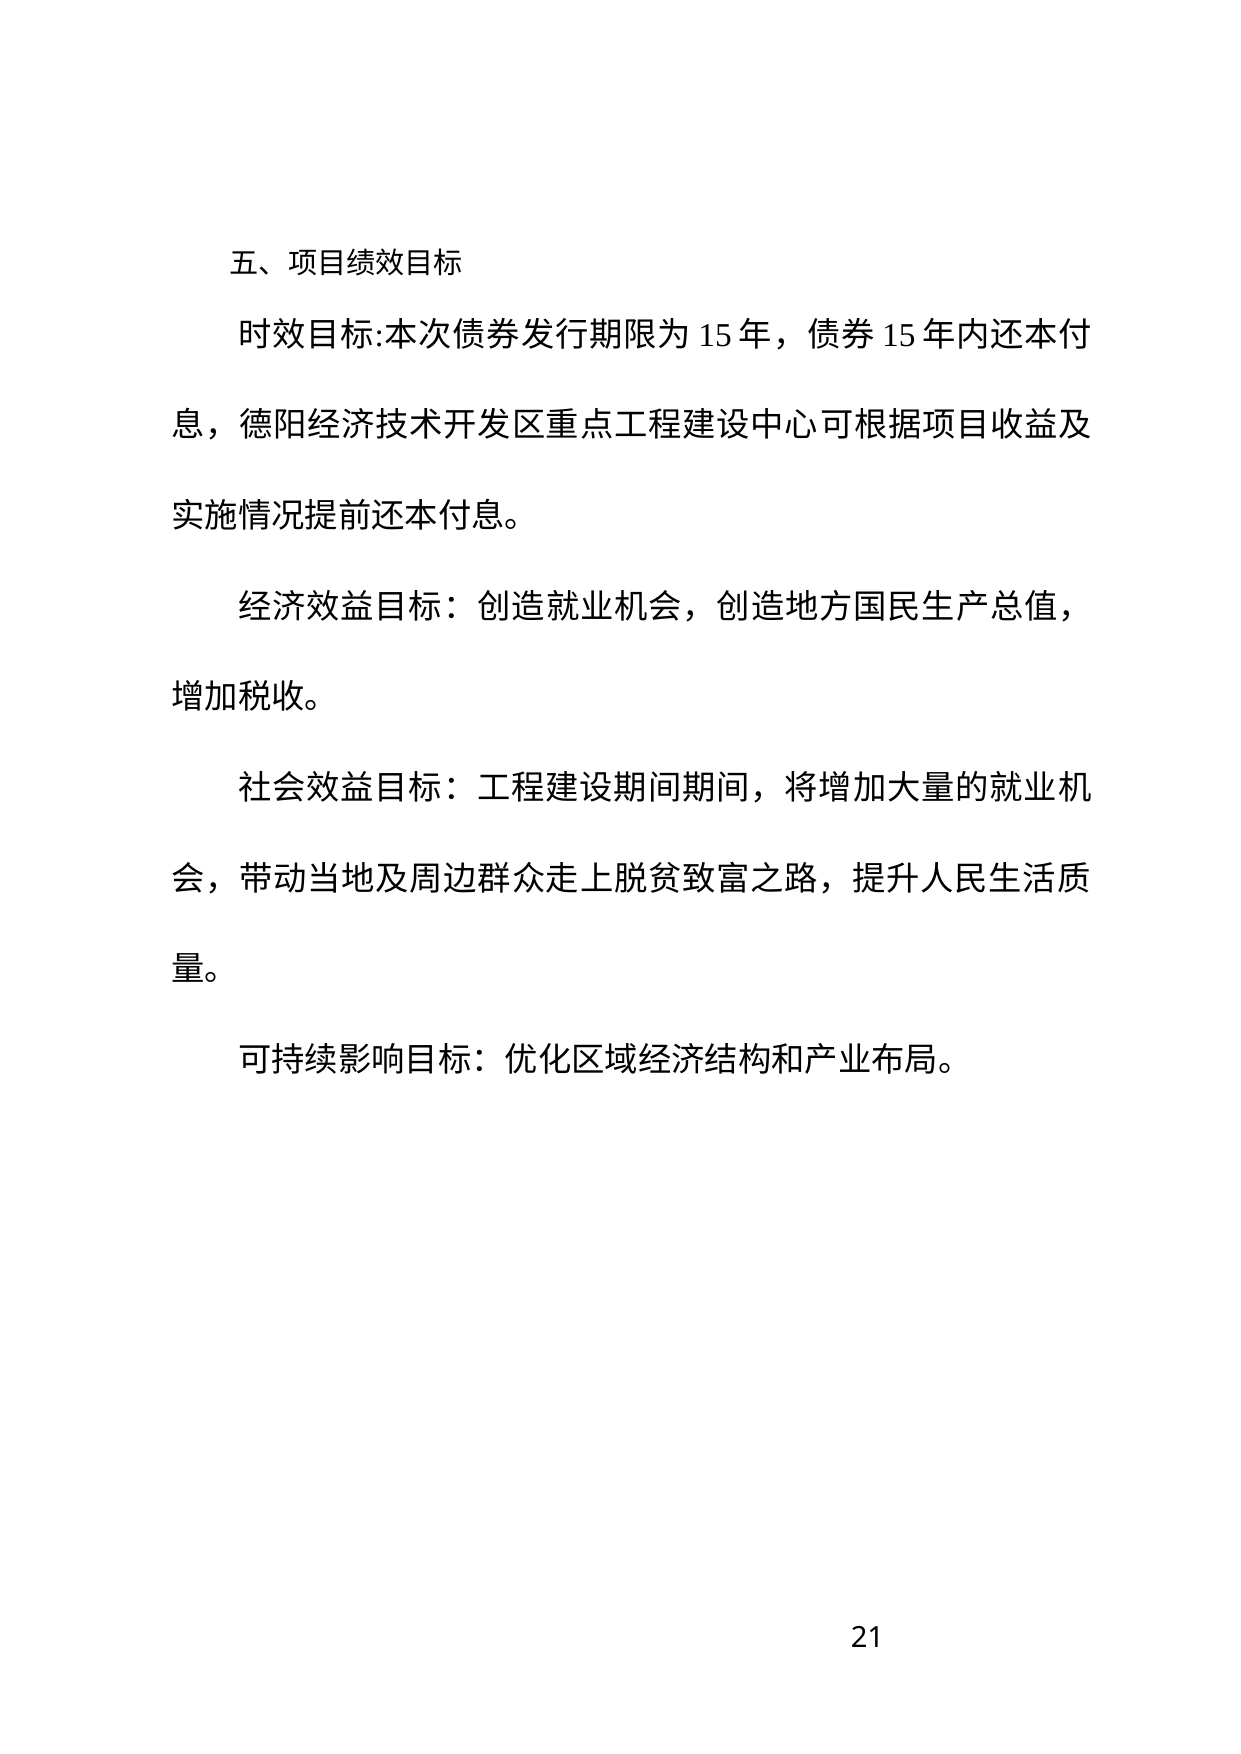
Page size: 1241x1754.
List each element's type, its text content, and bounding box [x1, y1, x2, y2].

text 时效目标:本次债券发行期限为15年，债券15年内还本付息，德阳经济技术开发区重点工程建设中心可根据项目收益及实施情况提前还本付息。 [171, 286, 1092, 558]
text 经济效益目标：创造就业机会，创造地方国民生产总值，增加税收。 [171, 558, 1092, 739]
text 五、项目绩效目标 [171, 224, 1092, 286]
text 可持续影响目标：优化区域经济结构和产业布局。 [171, 1011, 1092, 1102]
text 社会效益目标：工程建设期间期间，将增加大量的就业机会，带动当地及周边群众走上脱贫致富之路，提升人民生活质量。 [171, 739, 1092, 1011]
